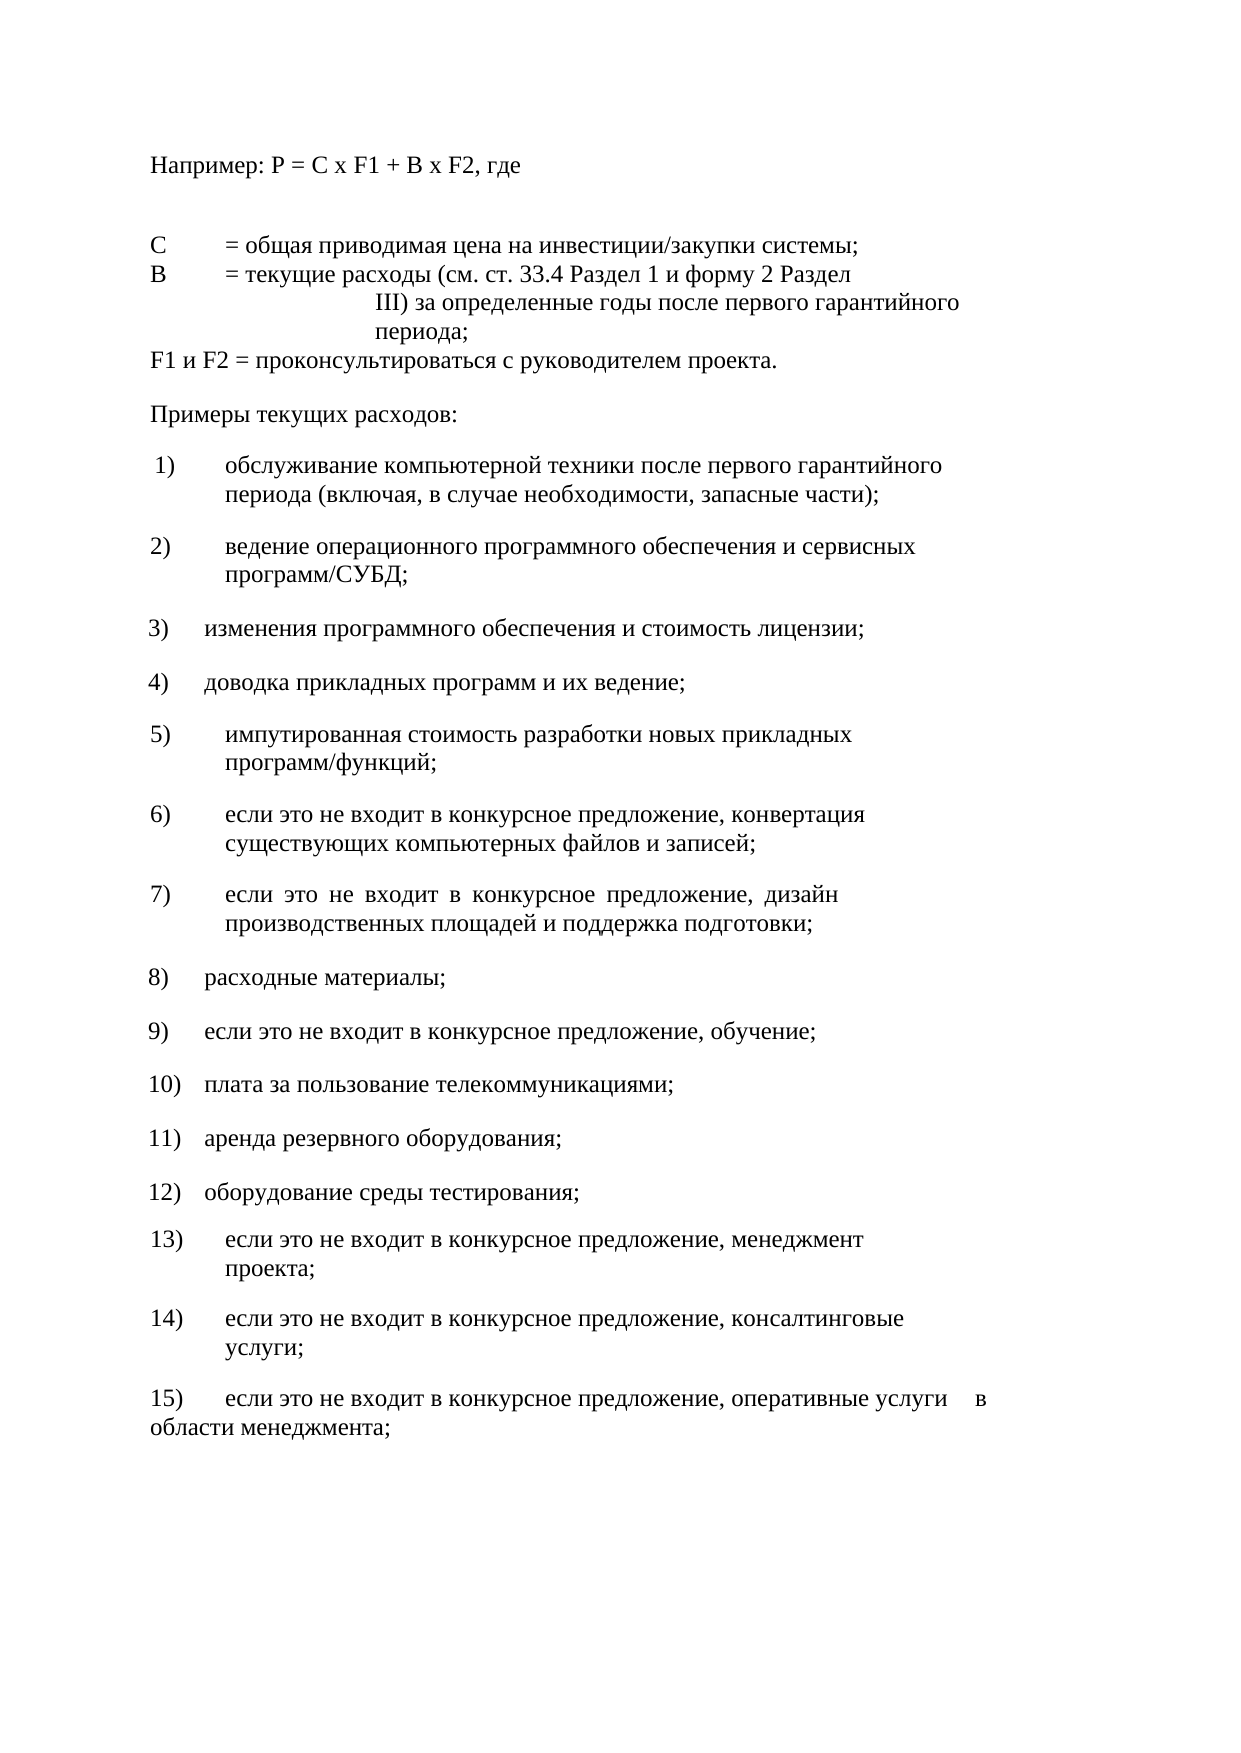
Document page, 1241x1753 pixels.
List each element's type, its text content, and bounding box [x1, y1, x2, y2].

text 12) оборудование среды тестирования; [148, 1177, 996, 1206]
text 3) изменения программного обеспечения и стоимость лицензии; [148, 613, 996, 642]
text В = текущие расходы (см. ст. 33.4 Раздел 1 и форму 2 Раздел [150, 259, 996, 287]
text 4) доводка прикладных программ и их ведение; [148, 667, 996, 696]
text 6) если это не входит в конкурсное предложение, конвертация существующих компьютерных файлов и записей; [150, 799, 955, 857]
text 7) если это не входит в конкурсное предложение, дизайн производственных площадей и поддержка подготовки; [150, 879, 851, 937]
text 8) расходные материалы; [148, 962, 996, 991]
text III) за определенные годы после первого гарантийного [329, 287, 996, 316]
text 14) если это не входит в конкурсное предложение, консалтинговые услуги; [150, 1303, 996, 1360]
text 1) обслуживание компьютерной техники после первого гарантийного периода (включая, в случае необходимости, запасные части); [154, 450, 996, 508]
text С = общая приводимая цена на инвестиции/закупки системы; [150, 230, 996, 259]
text периода; [329, 316, 996, 345]
text 9) если это не входит в конкурсное предложение, обучение; [148, 1016, 996, 1044]
text 11) аренда резервного оборудования; [148, 1123, 996, 1152]
text F1 и F2 = проконсультироваться с руководителем проекта. [150, 345, 996, 374]
text Примеры текущих расходов: [150, 399, 996, 427]
text 10) плата за пользование телекоммуникациями; [148, 1069, 996, 1098]
text 13) если это не входит в конкурсное предложение, менеджмент проекта; [150, 1224, 955, 1282]
text 5) импутированная стоимость разработки новых прикладных программ/функций; [150, 719, 913, 776]
text 15) если это не входит в конкурсное предложение, оперативные услуги в области менеджмента; [150, 1383, 996, 1441]
text 2) ведение операционного программного обеспечения и сервисных программ/СУБД; [150, 531, 996, 588]
text Например: Р = С х F1 + В х F2, где [150, 150, 559, 179]
